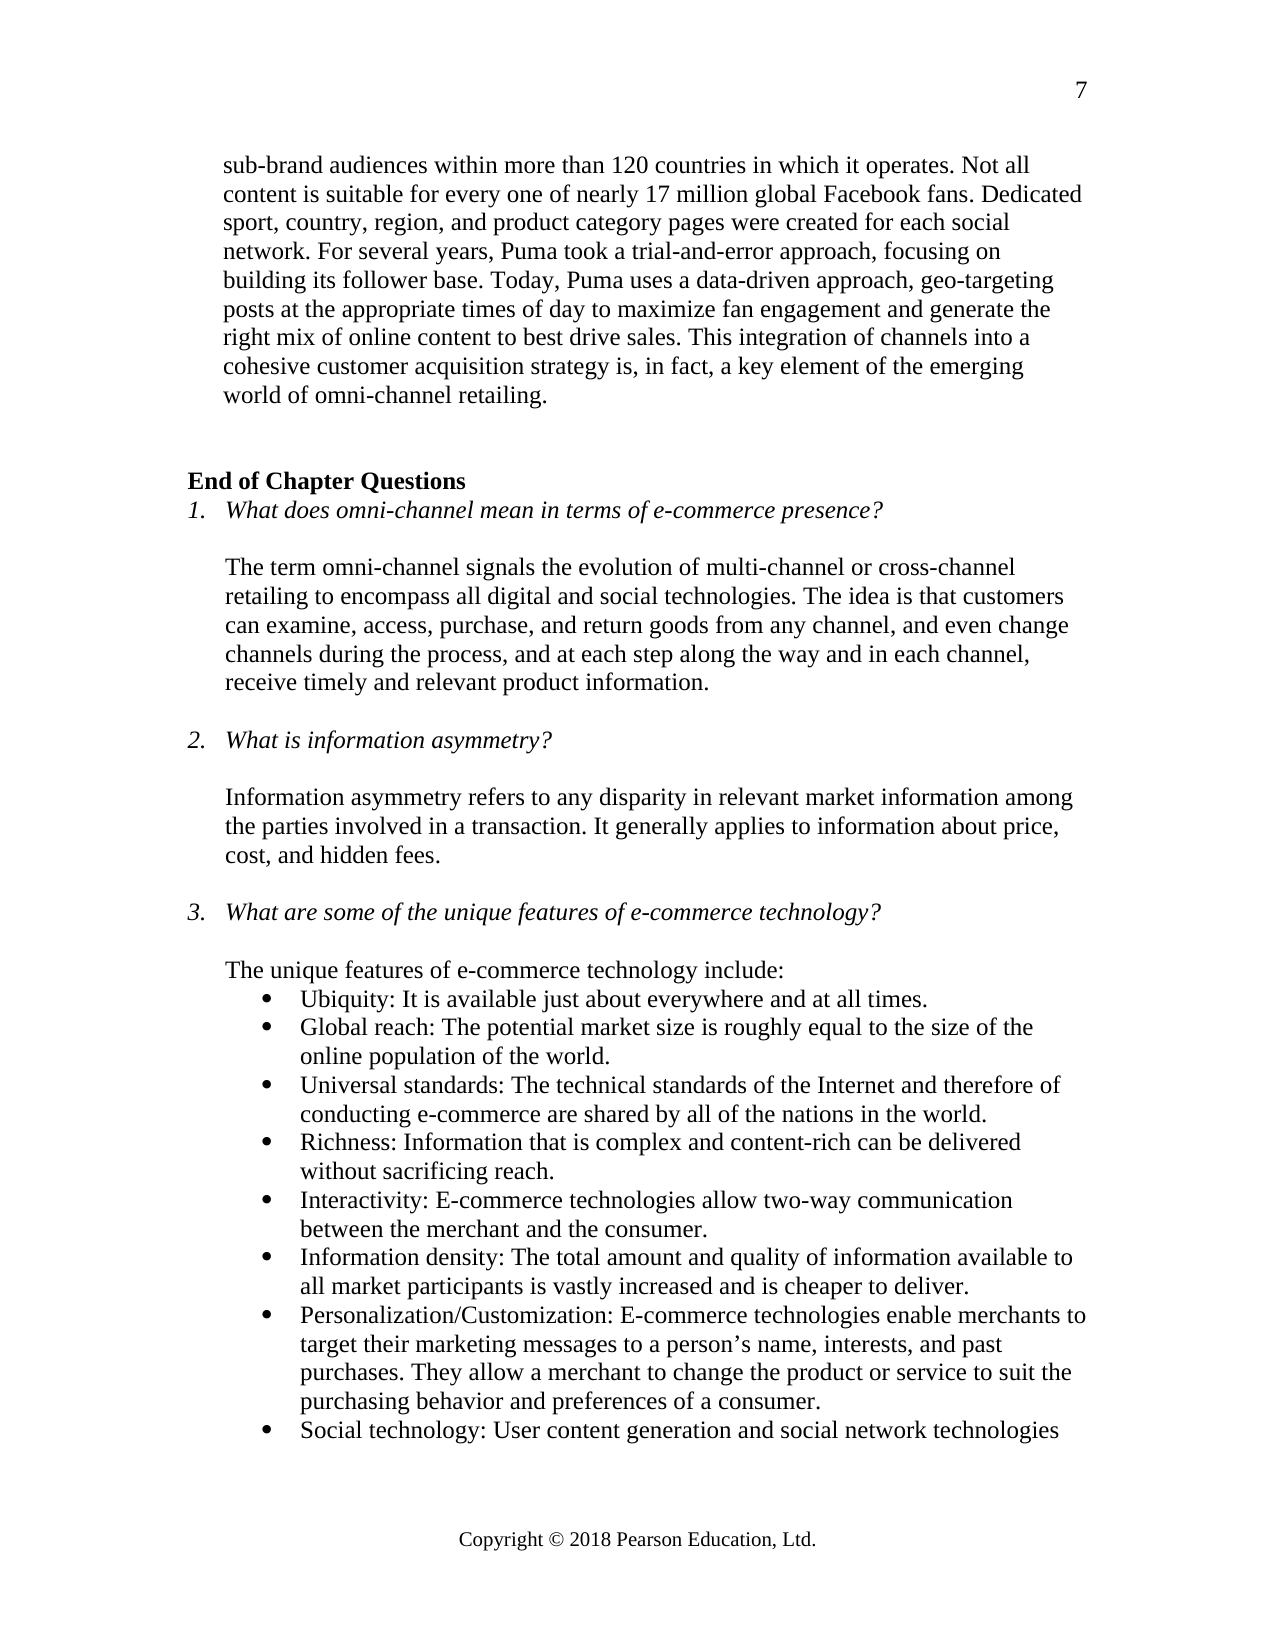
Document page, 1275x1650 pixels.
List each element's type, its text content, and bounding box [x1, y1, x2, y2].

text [223, 150, 1087, 409]
list Social technology: User content generation and social network technologies [262, 1415, 1087, 1444]
text 2. What is information asymmetry? [187, 725, 1087, 754]
list Personalization/Customization: E-commerce technologies enable merchants to target their marketing messages to a person’s name, interests, and past purchases. They allow a merchant to change the product or service to suit the purchasing behavior and preferences of a consumer. [262, 1300, 1087, 1415]
list Richness: Information that is complex and content-rich can be delivered without sacrificing reach. [262, 1127, 1087, 1185]
list Global reach: The potential market size is roughly equal to the size of the online population of the world. [262, 1012, 1087, 1070]
text 1. What does omni-channel mean in terms of e-commerce presence? [187, 495, 1087, 524]
text End of Chapter Questions [187, 466, 1087, 495]
text 3. What are some of the unique features of e-commerce technology? [187, 897, 1087, 926]
list Ubiquity: It is available just about everywhere and at all times. [262, 984, 1087, 1012]
list Universal standards: The technical standards of the Internet and therefore of conducting e-commerce are shared by all of the nations in the world. [262, 1070, 1087, 1127]
text Information asymmetry refers to any disparity in relevant market information among the parties involved in a transaction. It generally applies to information about price, cost, and hidden fees. [225, 782, 1087, 869]
list Information density: The total amount and quality of information available to all market participants is vastly increased and is cheaper to deliver. [262, 1242, 1087, 1300]
text The term omni-channel signals the evolution of multi-channel or cross-channel retailing to encompass all digital and social technologies. The idea is that customers can examine, access, purchase, and return goods from any channel, and even change channels during the process, and at each step along the way and in each channel, receive timely and relevant product information. [225, 552, 1087, 696]
list Interactivity: E-commerce technologies allow two-way communication between the merchant and the consumer. [262, 1185, 1087, 1242]
text The unique features of e-commerce technology include: [187, 955, 1087, 984]
